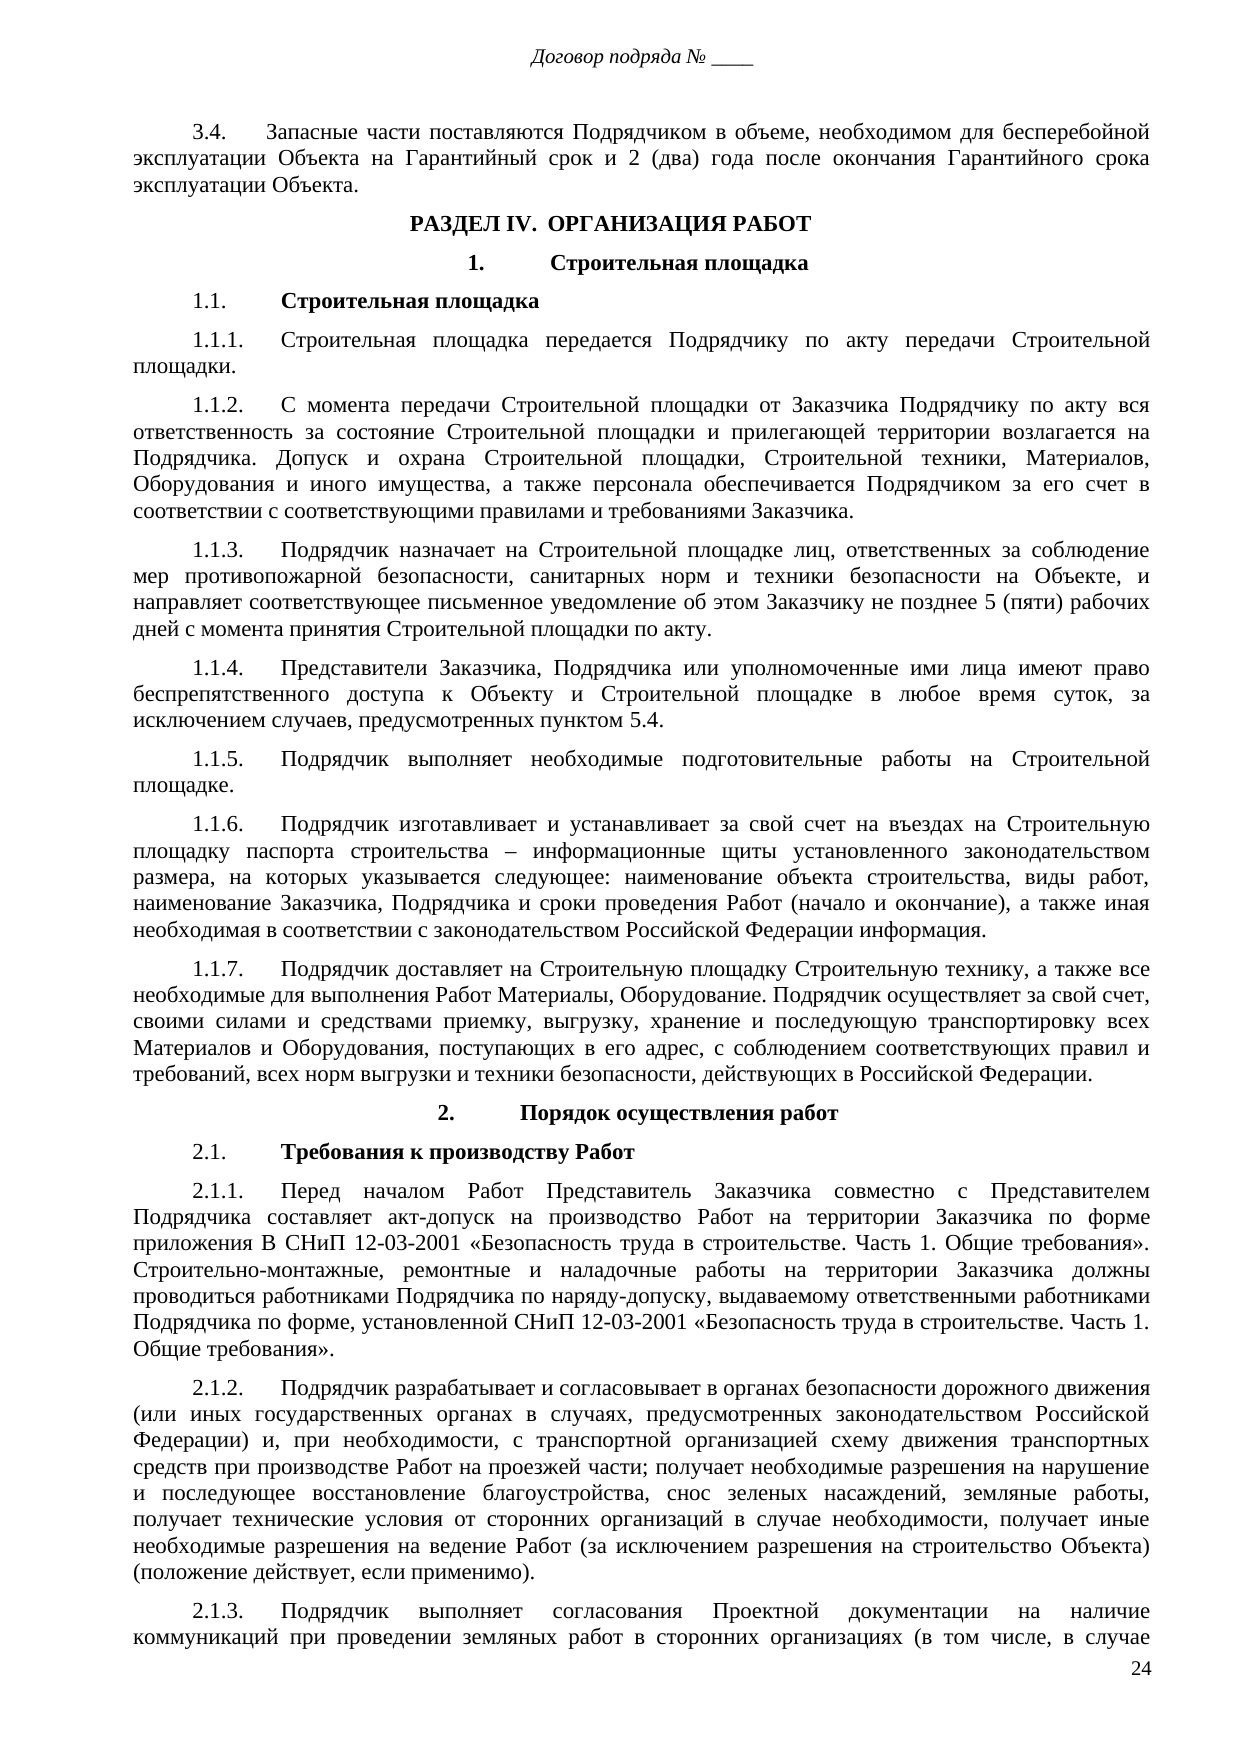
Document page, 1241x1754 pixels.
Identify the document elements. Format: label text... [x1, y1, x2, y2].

text Подрядчик доставляет на Строительную площадку Строительную технику, а также все необходимые для выполнения Работ Материалы, Оборудование. Подрядчик осуществляет за свой счет, своими силами и средствами приемку, выгрузку, хранение и последующую транспортировку всех Материалов и Оборудования, поступающих в его адрес, с соблюдением соответствующих правил и требований, всех норм выгрузки и техники безопасности, действующих в Российской Федерации. [133, 955, 1152, 1086]
text Порядок осуществления работ [133, 1099, 1152, 1125]
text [133, 1597, 1152, 1650]
text Строительная площадка [133, 287, 1152, 314]
text Запасные части поставляются Подрядчиком в объеме, необходимом для бесперебойной эксплуатации Объекта на Гарантийный срок и 2 (два) года после окончания Гарантийного срока эксплуатации Объекта. [133, 118, 1152, 197]
text Подрядчик назначает на Строительной площадке лиц, ответственных за соблюдение мер противопожарной безопасности, санитарных норм и техники безопасности на Объекте, и направляет соответствующее письменное уведомление об этом Заказчику не позднее 5 (пяти) рабочих дней с момента принятия Строительной площадки по акту. [133, 536, 1152, 641]
text С момента передачи Строительной площадки от Заказчика Подрядчику по акту вся ответственность за состояние Строительной площадки и прилегающей территории возлагается на Подрядчика. Допуск и охрана Строительной площадки, Строительной техники, Материалов, Оборудования и иного имущества, а также персонала обеспечивается Подрядчиком за его счет в соответствии с соответствующими правилами и требованиями Заказчика. [133, 391, 1152, 523]
text Строительная площадка передается Подрядчику по акту передачи Строительной площадки. [133, 326, 1152, 379]
text Требования к производству Работ [133, 1138, 1152, 1164]
text Строительная площадка [133, 248, 1152, 275]
text Перед началом Работ Представитель Заказчика совместно с Представителем Подрядчика составляет акт-допуск на производство Работ на территории Заказчика по форме приложения В СНиП 12-03-2001 «Безопасность труда в строительстве. Часть 1. Общие требования». Строительно-монтажные, ремонтные и наладочные работы на территории Заказчика должны проводиться работниками Подрядчика по наряду-допуску, выдаваемому ответственными работниками Подрядчика по форме, установленной СНиП 12-03-2001 «Безопасность труда в строительстве. Часть 1. Общие требования». [133, 1177, 1152, 1361]
text Подрядчик выполняет необходимые подготовительные работы на Строительной площадке. [133, 745, 1152, 798]
text ОРГАНИЗАЦИЯ РАБОТ [133, 210, 1152, 236]
text Подрядчик разрабатывает и согласовывает в органах безопасности дорожного движения (или иных государственных органах в случаях, предусмотренных законодательством Российской Федерации) и, при необходимости, с транспортной организацией схему движения транспортных средств при производстве Работ на проезжей части; получает необходимые разрешения на нарушение и последующее восстановление благоустройства, снос зеленых насаждений, земляные работы, получает технические условия от сторонних организаций в случае необходимости, получает иные необходимые разрешения на ведение Работ (за исключением разрешения на строительство Объекта) (положение действует, если применимо). [133, 1374, 1152, 1584]
text Подрядчик изготавливает и устанавливает за свой счет на въездах на Строительную площадку паспорта строительства – информационные щиты установленного законодательством размера, на которых указывается следующее: наименование объекта строительства, виды работ, наименование Заказчика, Подрядчика и сроки проведения Работ (начало и окончание), а также иная необходимая в соответствии с законодательством Российской Федерации информация. [133, 810, 1152, 942]
text Представители Заказчика, Подрядчика или уполномоченные ими лица имеют право беспрепятственного доступа к Объекту и Строительной площадке в любое время суток, за исключением случаев, предусмотренных пунктом 10.4. [133, 654, 1152, 733]
